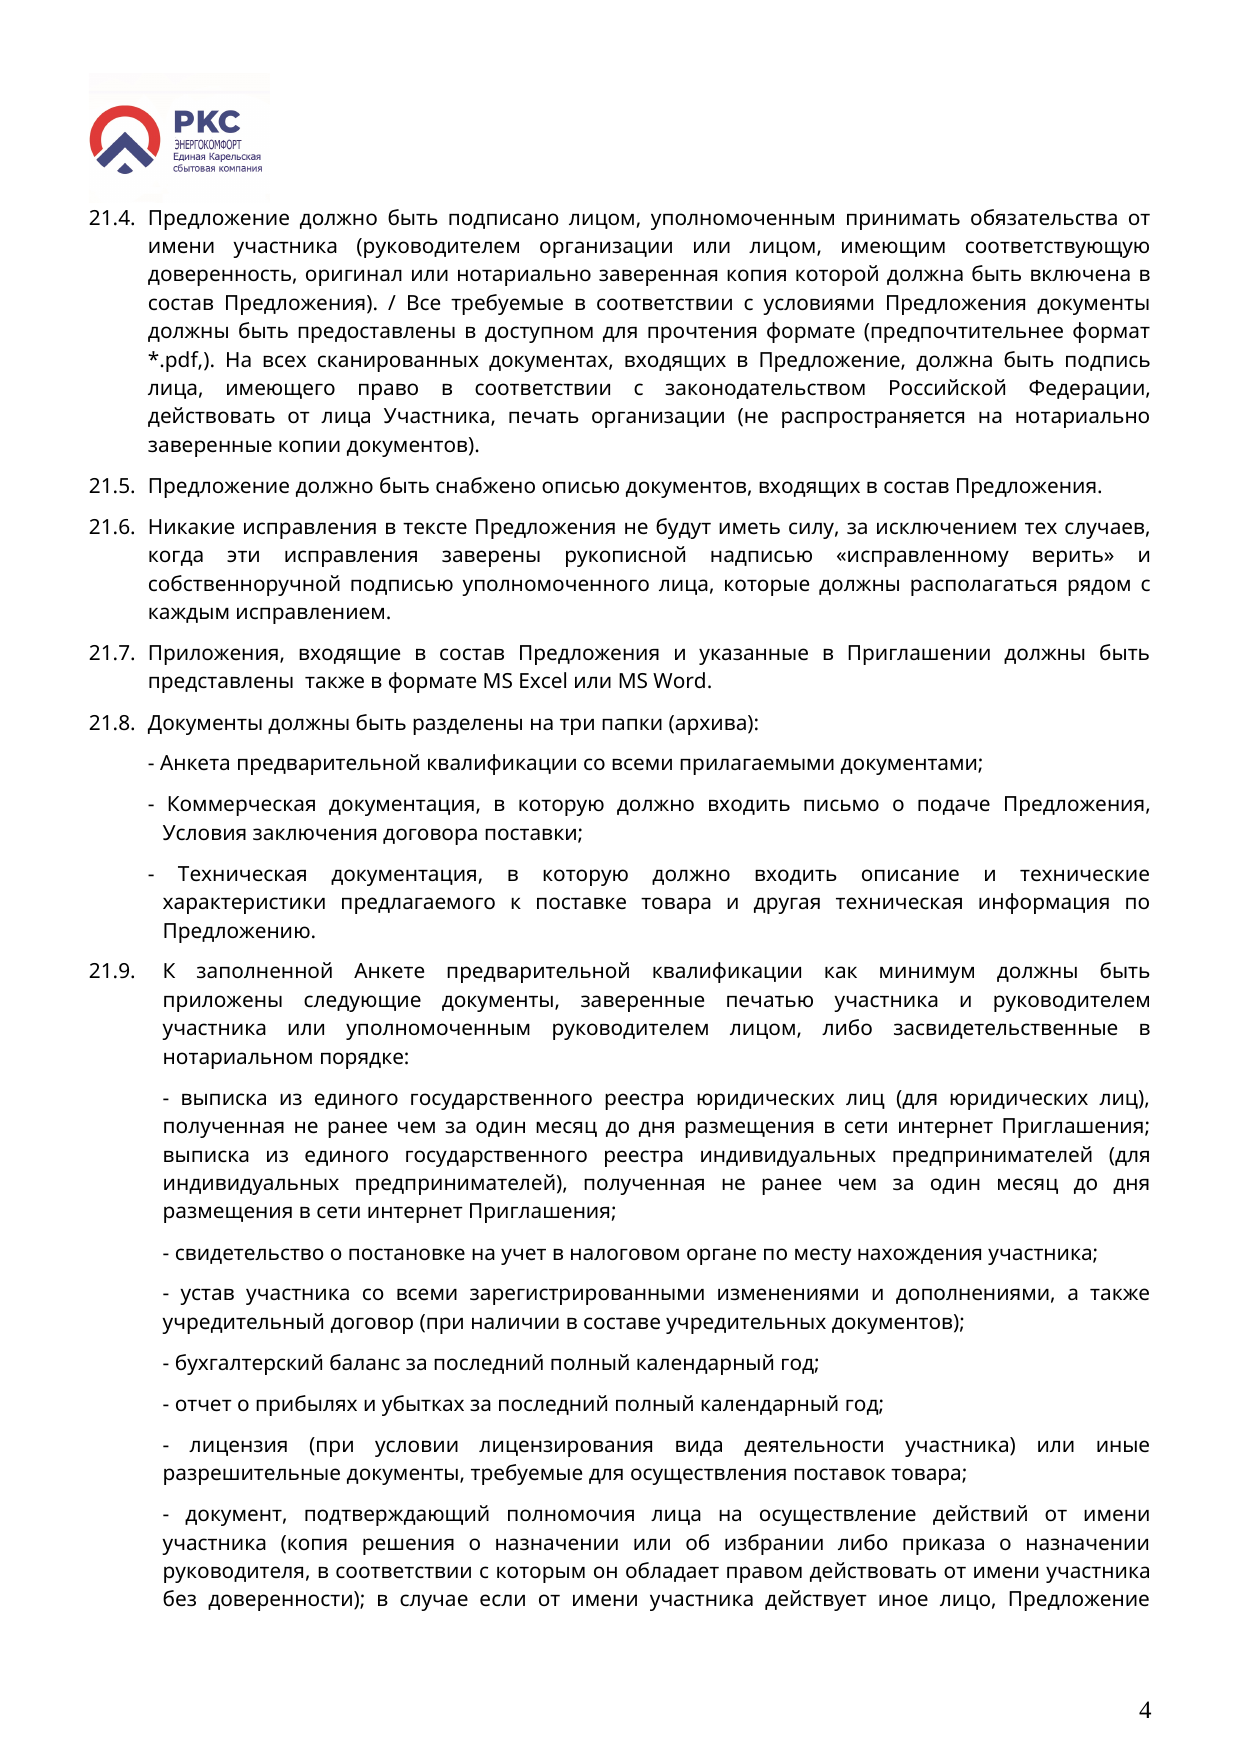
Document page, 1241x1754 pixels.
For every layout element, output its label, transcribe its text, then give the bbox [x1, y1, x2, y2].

list Приложения, входящие в состав Предложения и указанные в Приглашении должны быть представлены также в формате MS Excel или MS Word. [89, 638, 1152, 695]
list Предложение должно быть снабжено описью документов, входящих в состав Предложения. [89, 471, 1152, 499]
text - Анкета предварительной квалификации со всеми прилагаемыми документами; [148, 748, 1152, 777]
text - устав участника со всеми зарегистрированными изменениями и дополнениями, а также учредительный договор (при наличии в составе учредительных документов); [89, 1278, 1152, 1335]
list Никакие исправления в тексте Предложения не будут иметь силу, за исключением тех случаев, когда эти исправления заверены рукописной надписью «исправленному верить» и собственноручной подписью уполномоченного лица, которые должны располагаться рядом с каждым исправлением. [89, 512, 1152, 626]
text - Коммерческая документация, в которую должно входить письмо о подаче Предложения, Условия заключения договора поставки; [148, 789, 1152, 846]
picture [88, 73, 270, 203]
text - свидетельство о постановке на учет в налоговом органе по месту нахождения участника; [89, 1238, 1152, 1266]
text - выписка из единого государственного реестра юридических лиц (для юридических лиц), полученная не ранее чем за один месяц до дня размещения в сети интернет Приглашения; выписка из единого государственного реестра индивидуальных предпринимателей (для индивидуальных предпринимателей), полученная не ранее чем за один месяц до дня размещения в сети интернет Приглашения; [89, 1083, 1152, 1225]
text - бухгалтерский баланс за последний полный календарный год; [89, 1348, 1152, 1376]
list Предложение должно быть подписано лицом, уполномоченным принимать обязательства от имени участника (руководителем организации или лицом, имеющим соответствующую доверенность, оригинал или нотариально заверенная копия которой должна быть включена в состав Предложения). / Все требуемые в соответствии с условиями Предложения документы должны быть предоставлены в доступном для прочтения формате (предпочтительнее формат *.pdf,). На всех сканированных документах, входящих в Предложение, должна быть подпись лица, имеющего право в соответствии с законодательством Российской Федерации, действовать от лица Участника, печать организации (не распространяется на нотариально заверенные копии документов). [89, 203, 1152, 458]
list К заполненной Анкете предварительной квалификации как минимум должны быть приложены следующие документы, заверенные печатью участника и руководителем участника или уполномоченным руководителем лицом, либо засвидетельственные в нотариальном порядке: [89, 957, 1152, 1070]
text - лицензия (при условии лицензирования вида деятельности участника) или иные разрешительные документы, требуемые для осуществления поставок товара; [89, 1430, 1152, 1487]
list Документы должны быть разделены на три папки (архива): [89, 708, 1152, 736]
text - отчет о прибылях и убытках за последний полный календарный год; [89, 1389, 1152, 1417]
text - Техническая документация, в которую должно входить описание и технические характеристики предлагаемого к поставке товара и другая техническая информация по Предложению. [148, 859, 1152, 944]
